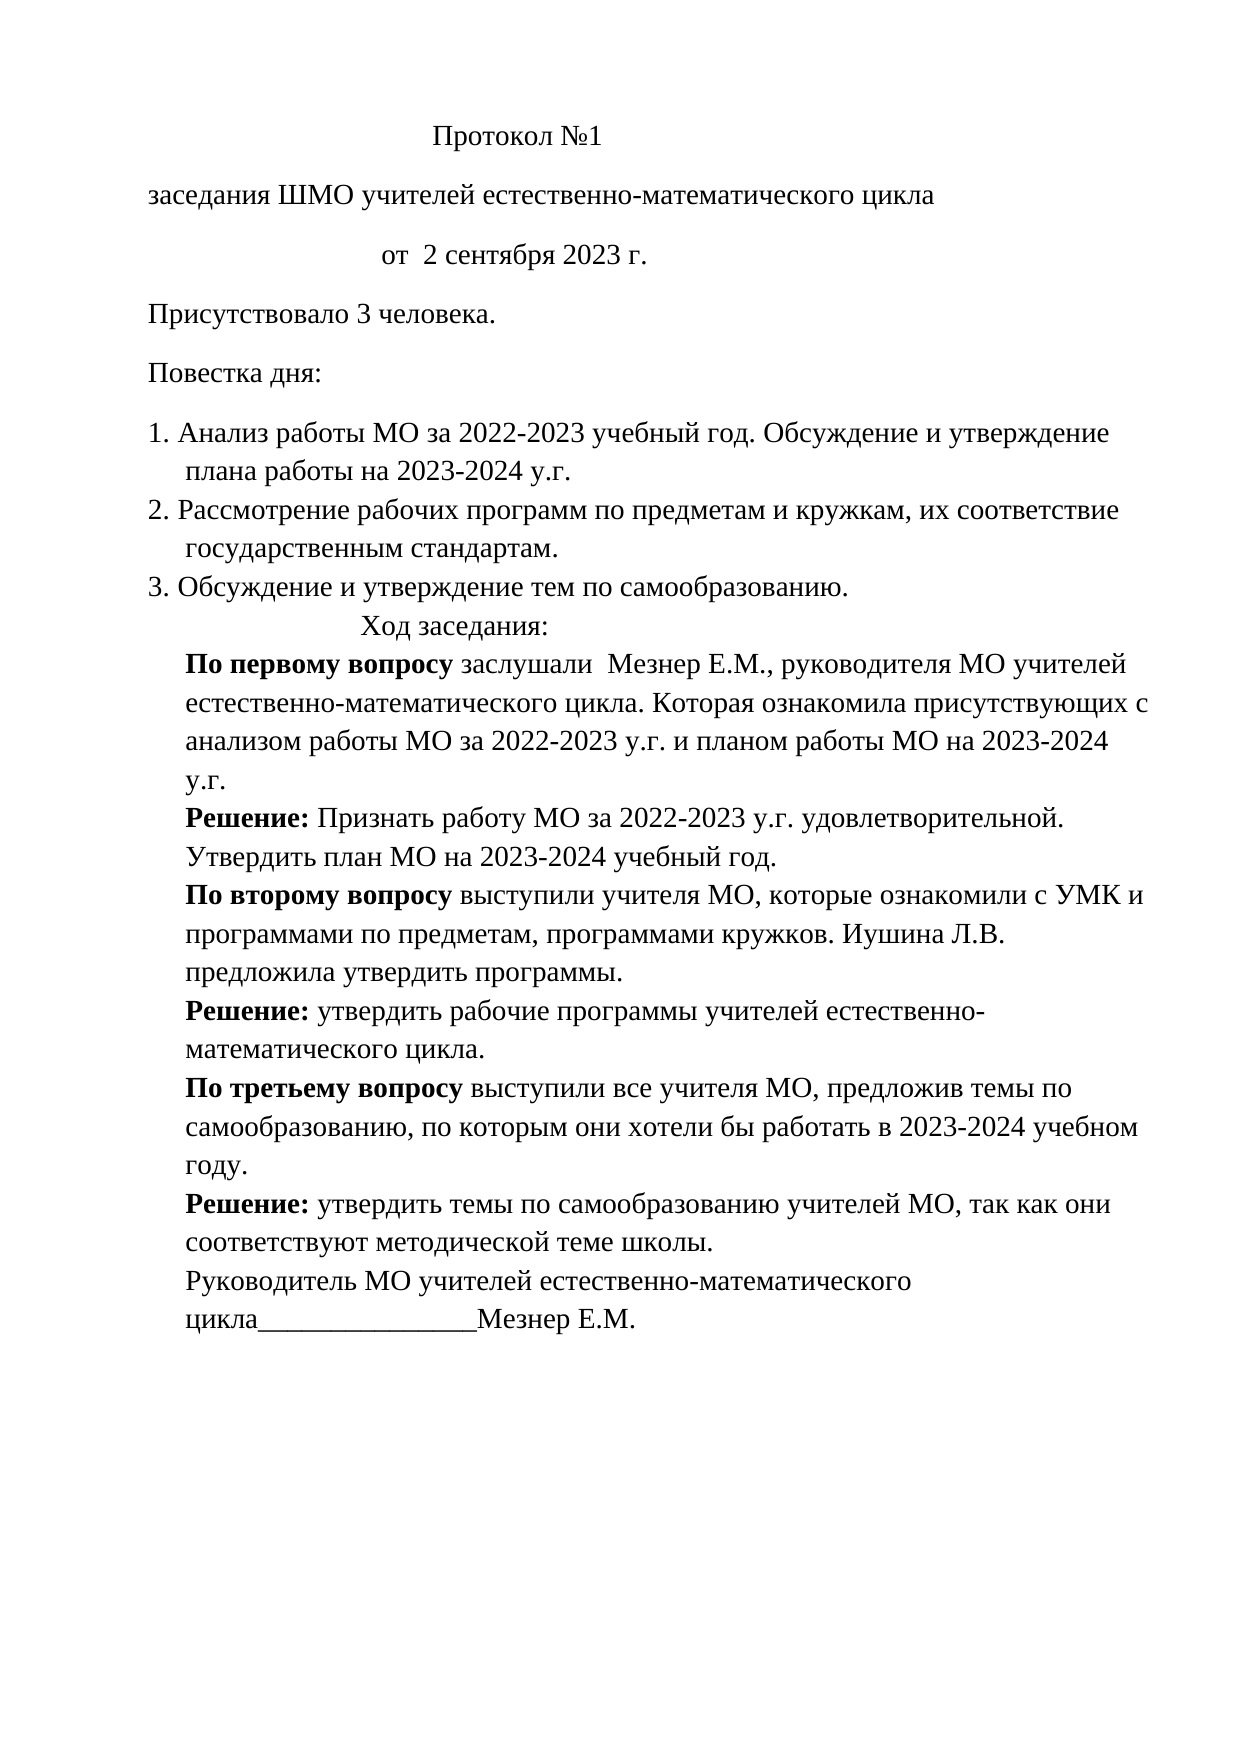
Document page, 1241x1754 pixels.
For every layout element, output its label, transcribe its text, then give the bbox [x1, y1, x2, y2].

list Руководитель МО учителей естественно-математического цикла_______________Мезнер Е.М. [185, 1263, 1152, 1335]
list Анализ работы МО за 2022-2023 учебный год. Обсуждение и утверждение плана работы на 2023-2024 у.г. [148, 415, 1152, 487]
text заседания ШМО учителей естественно-математического цикла [118, 177, 1152, 211]
list По второму вопросу выступили учителя МО, которые ознакомили с УМК и программами по предметам, программами кружков. Иушина Л.В. предложила утвердить программы. [185, 877, 1152, 988]
list Обсуждение и утверждение тем по самообразованию. [148, 569, 1152, 603]
list По третьему вопросу выступили все учителя МО, предложив темы по самообразованию, по которым они хотели бы работать в 2023-2024 учебном году. [185, 1070, 1152, 1181]
list Ход заседания: [185, 608, 1152, 641]
list Рассмотрение рабочих программ по предметам и кружкам, их соответствие государственным стандартам. [148, 492, 1152, 564]
text от 2 сентября 2023 г. [118, 237, 1152, 270]
text Протокол №1 [118, 118, 1152, 152]
text Присутствовало 3 человека. [118, 296, 1152, 330]
list Решение: утвердить рабочие программы учителей естественно-математического цикла. [185, 993, 1152, 1065]
list По первому вопросу заслушали Мезнер Е.М., руководителя МО учителей естественно-математического цикла. Которая ознакомила присутствующих с анализом работы МО за 2022-2023 у.г. и планом работы МО на 2023-2024 у.г. [185, 646, 1152, 795]
list Решение: Признать работу МО за 2022-2023 у.г. удовлетворительной. Утвердить план МО на 2023-2024 учебный год. [185, 800, 1152, 872]
text Повестка дня: [118, 356, 1152, 389]
list Решение: утвердить темы по самообразованию учителей МО, так как они соответствуют методической теме школы. [185, 1186, 1152, 1258]
